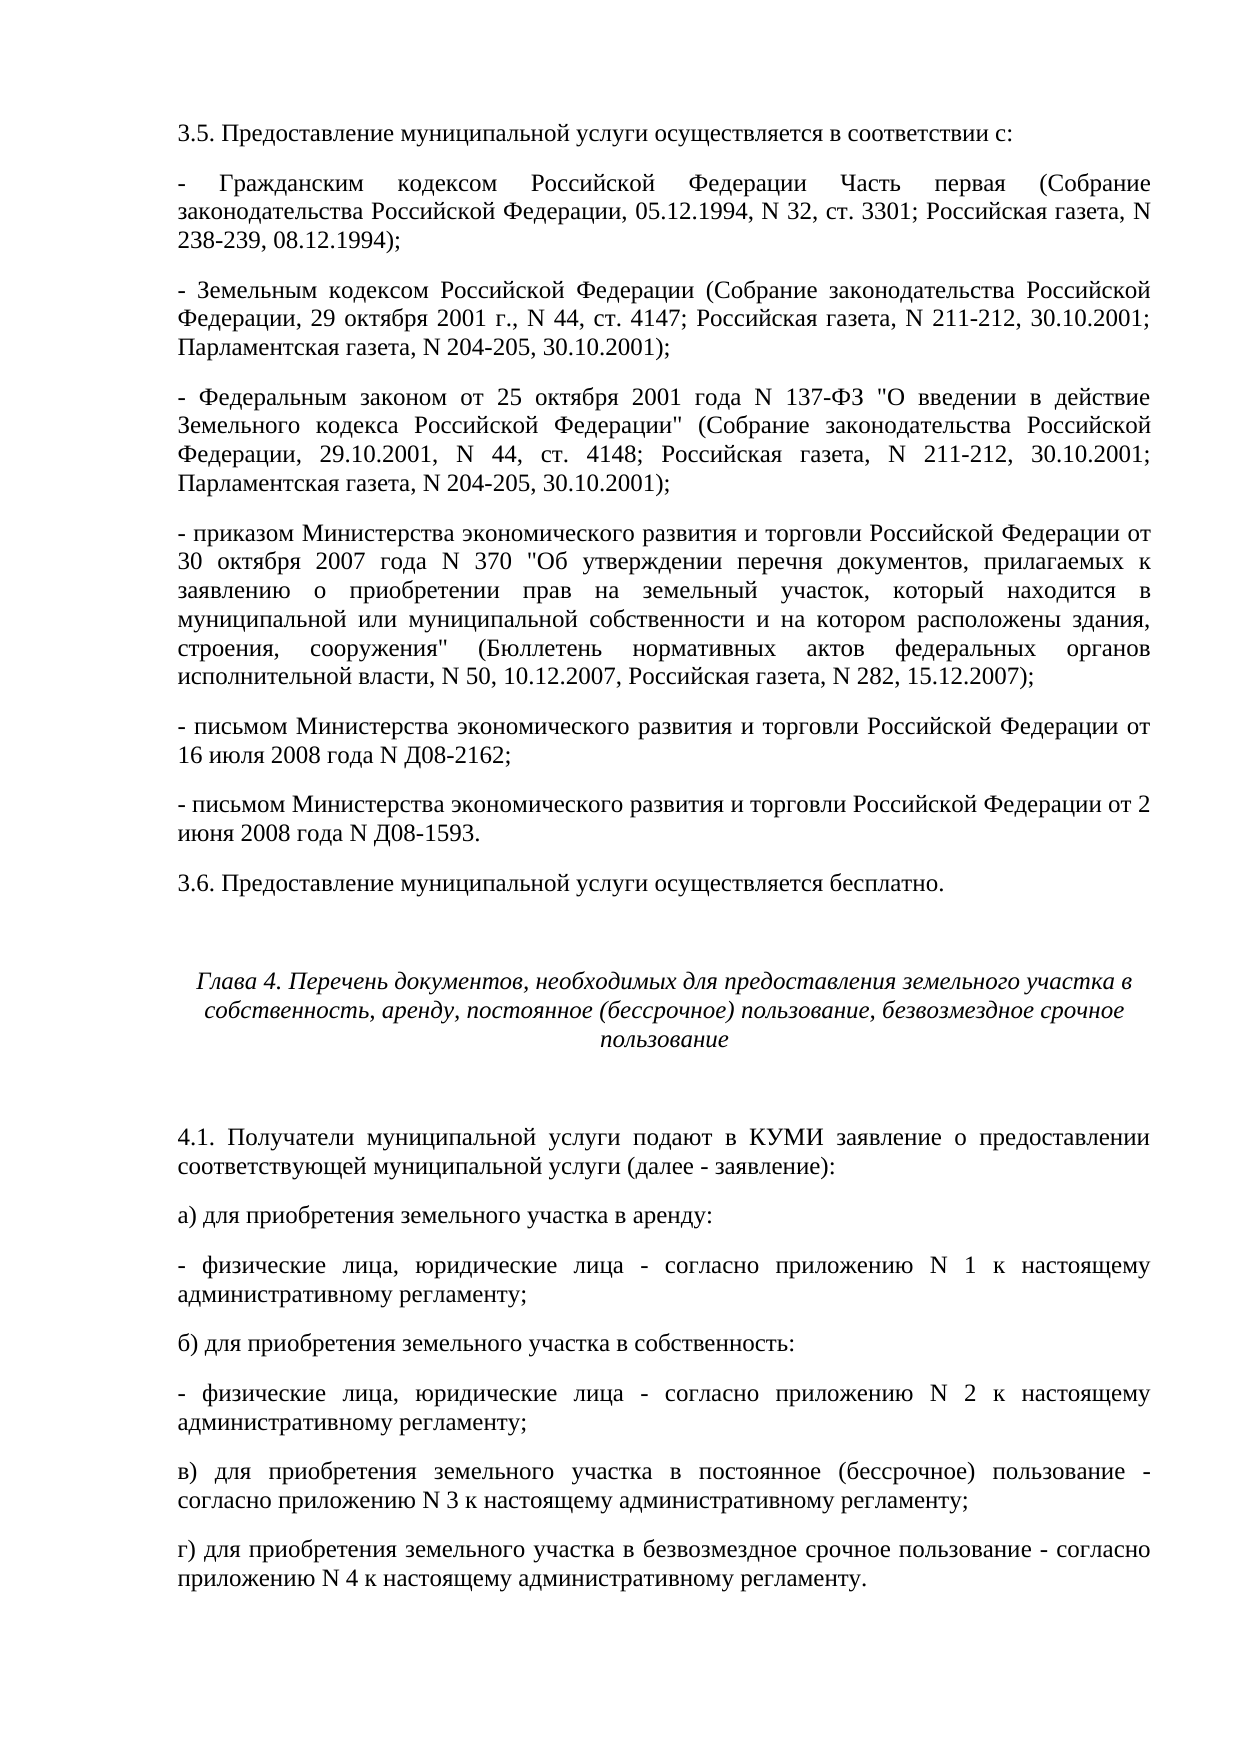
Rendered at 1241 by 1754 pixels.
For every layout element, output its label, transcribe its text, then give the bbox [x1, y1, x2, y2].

text - письмом Министерства экономического развития и торговли Российской Федерации от 16 июля 2008 года N Д08-2162; [177, 711, 1152, 768]
text - физические лица, юридические лица - согласно приложению N 2 к настоящему административному регламенту; [177, 1378, 1152, 1435]
text Глава 4. Перечень документов, необходимых для предоставления земельного участка в собственность, аренду, постоянное (бессрочное) пользование, безвозмездное срочное пользование [177, 966, 1152, 1052]
text - Земельным кодексом Российской Федерации (Собрание законодательства Российской Федерации, 29 октября 2001 г., N 44, ст. 4147; Российская газета, N 211-212, 30.10.2001; Парламентская газета, N 204-205, 30.10.2001); [177, 275, 1152, 361]
text б) для приобретения земельного участка в собственность: [177, 1328, 1152, 1357]
text - физические лица, юридические лица - согласно приложению N 1 к настоящему административному регламенту; [177, 1250, 1152, 1307]
text 3.5. Предоставление муниципальной услуги осуществляется в соответствии с: [177, 118, 1152, 147]
text а) для приобретения земельного участка в аренду: [177, 1200, 1152, 1229]
text - Федеральным законом от 25 октября 2001 года N 137-ФЗ "О введении в действие Земельного кодекса Российской Федерации" (Собрание законодательства Российской Федерации, 29.10.2001, N 44, ст. 4148; Российская газета, N 211-212, 30.10.2001; Парламентская газета, N 204-205, 30.10.2001); [177, 382, 1152, 497]
text - приказом Министерства экономического развития и торговли Российской Федерации от 30 октября 2007 года N 370 "Об утверждении перечня документов, прилагаемых к заявлению о приобретении прав на земельный участок, который находится в муниципальной или муниципальной собственности и на котором расположены здания, строения, сооружения" (Бюллетень нормативных актов федеральных органов исполнительной власти, N 50, 10.12.2007, Российская газета, N 282, 15.12.2007); [177, 518, 1152, 690]
text - письмом Министерства экономического развития и торговли Российской Федерации от 2 июня 2008 года N Д08-1593. [177, 789, 1152, 847]
text в) для приобретения земельного участка в постоянное (бессрочное) пользование - согласно приложению N 3 к настоящему административному регламенту; [177, 1456, 1152, 1514]
text 4.1. Получатели муниципальной услуги подают в КУМИ заявление о предоставлении соответствующей муниципальной услуги (далее - заявление): [177, 1122, 1152, 1179]
text г) для приобретения земельного участка в безвозмездное срочное пользование - согласно приложению N 4 к настоящему административному регламенту. [177, 1534, 1152, 1592]
text 3.6. Предоставление муниципальной услуги осуществляется бесплатно. [177, 868, 1152, 896]
text - Гражданским кодексом Российской Федерации Часть первая (Собрание законодательства Российской Федерации, 05.12.1994, N 32, ст. 3301; Российская газета, N 238-239, 08.12.1994); [177, 168, 1152, 254]
